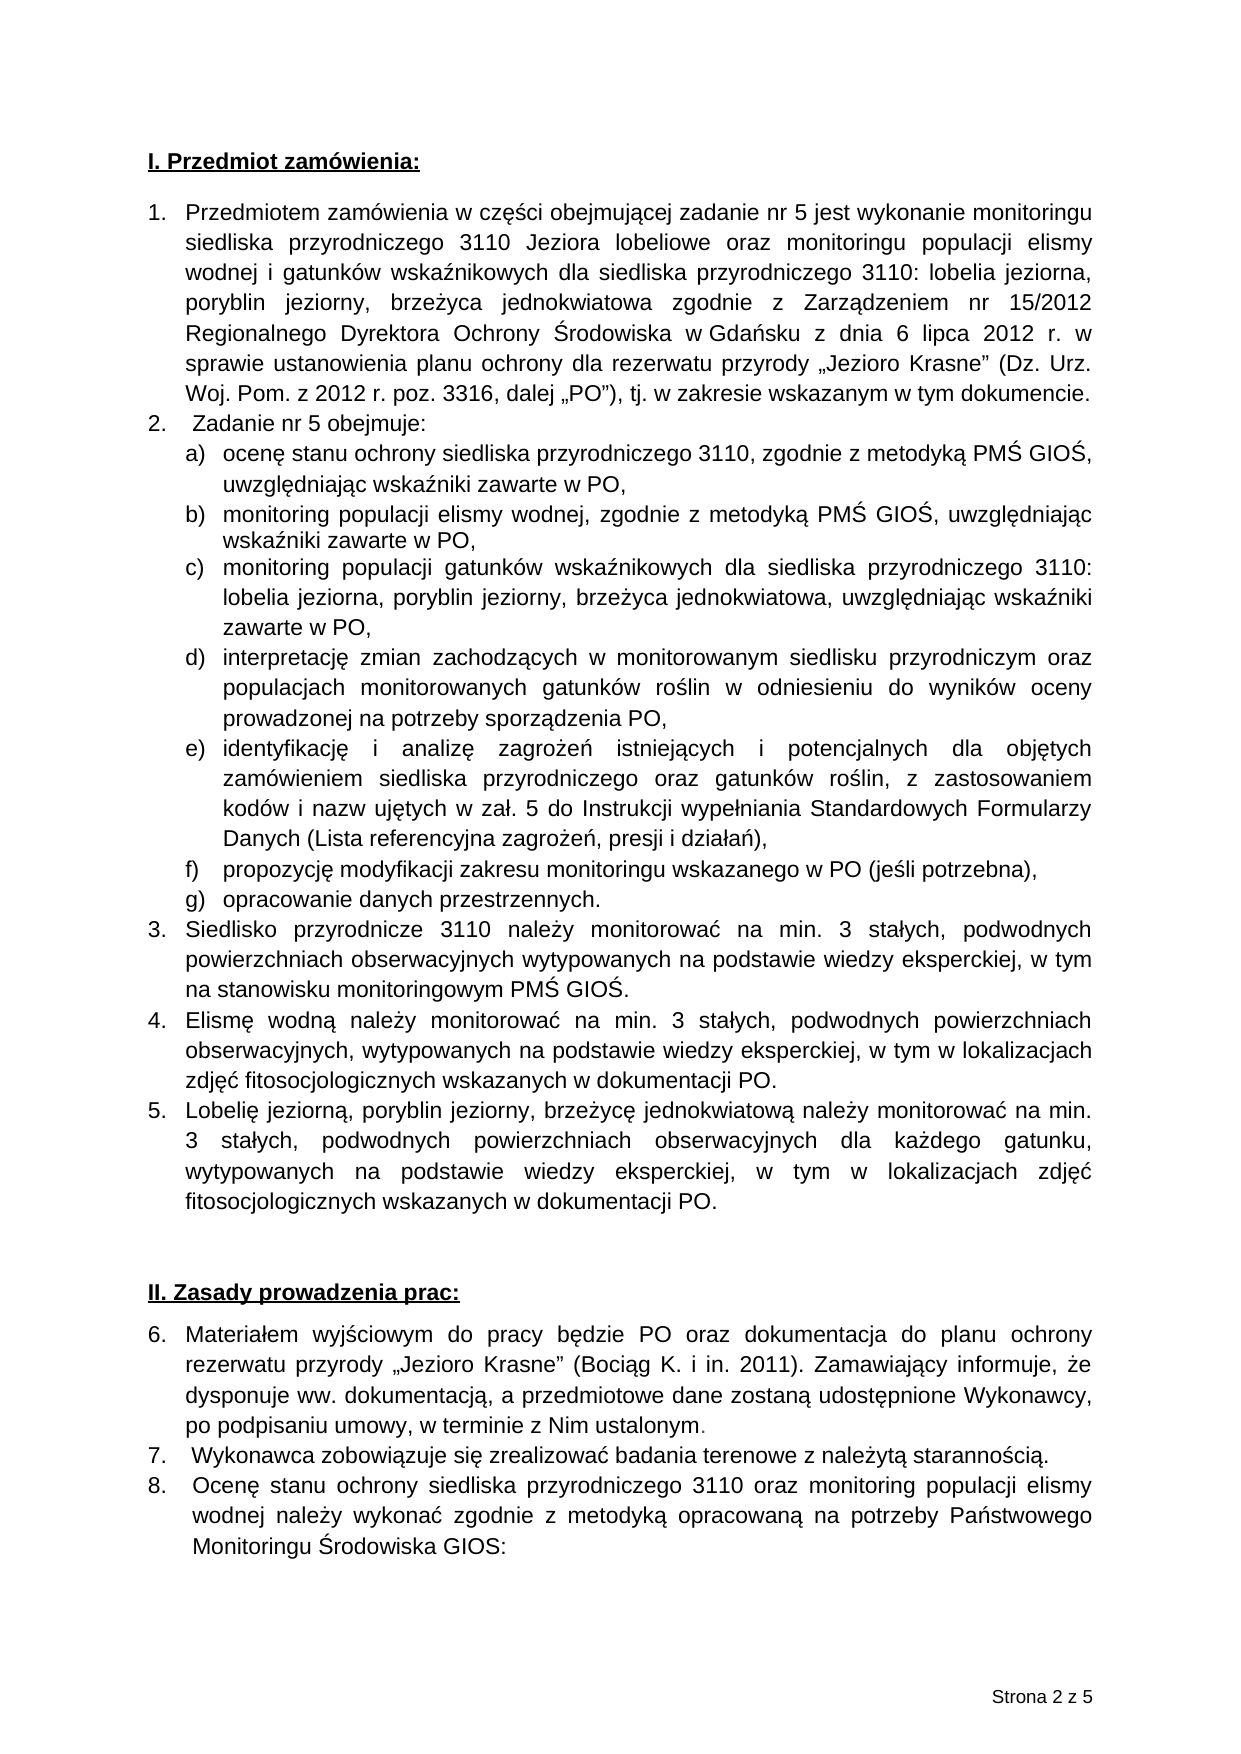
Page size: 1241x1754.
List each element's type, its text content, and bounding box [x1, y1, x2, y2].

text Przedmiotem zamówienia w części obejmującej zadanie nr 5 jest wykonanie monitoringu siedliska przyrodniczego 3110 Jeziora lobeliowe oraz monitoringu populacji elismy wodnej i gatunków wskaźnikowych dla siedliska przyrodniczego 3110: lobelia jeziorna, poryblin jeziorny, brzeżyca jednokwiatowa zgodnie z Zarządzeniem nr 15/2012 Regionalnego Dyrektora Ochrony Środowiska w Gdańsku z dnia 6 lipca 2012 r. w sprawie ustanowienia planu ochrony dla rezerwatu przyrody „Jezioro Krasne” (Dz. Urz. Woj. Pom. z 2012 r. poz. 3316, dalej „PO”), tj. w zakresie wskazanym w tym dokumencie. [148, 199, 1093, 406]
text Wykonawca zobowiązuje się zrealizować badania terenowe z należytą starannością. [148, 1442, 1093, 1468]
list Siedlisko przyrodnicze 3110 należy monitorować na min. 3 stałych, podwodnych powierzchniach obserwacyjnych wytypowanych na podstawie wiedzy eksperckiej, w tym na stanowisku monitoringowym PMŚ GIOŚ. [148, 916, 1093, 1003]
text Ocenę stanu ochrony siedliska przyrodniczego 3110 oraz monitoring populacji elismy wodnej należy wykonać zgodnie z metodyką opracowaną na potrzeby Państwowego Monitoringu Środowiska GIOS: [148, 1472, 1093, 1559]
list ocenę stanu ochrony siedliska przyrodniczego 3110, zgodnie z metodyką PMŚ GIOŚ, uwzględniając wskaźniki zawarte w PO, [185, 440, 1093, 497]
text II. Zasady prowadzenia prac: [148, 1278, 1093, 1305]
list Lobelię jeziorną, poryblin jeziorny, brzeżycę jednokwiatową należy monitorować na min. 3 stałych, podwodnych powierzchniach obserwacyjnych dla każdego gatunku, wytypowanych na podstawie wiedzy eksperckiej, w tym w lokalizacjach zdjęć fitosocjologicznych wskazanych w dokumentacji PO. [148, 1097, 1093, 1214]
text Zadanie nr 5 obejmuje: [148, 410, 1093, 436]
list opracowanie danych przestrzennych. [185, 886, 1093, 912]
list identyfikację i analizę zagrożeń istniejących i potencjalnych dla objętych zamówieniem siedliska przyrodniczego oraz gatunków roślin, z zastosowaniem kodów i nazw ujętych w zał. 5 do Instrukcji wypełniania Standardowych Formularzy Danych (Lista referencyjna zagrożeń, presji i działań), [185, 735, 1093, 852]
list Materiałem wyjściowym do pracy będzie PO oraz dokumentacja do planu ochrony rezerwatu przyrody „Jezioro Krasne” (Bociąg K. i in. 2011). Zamawiający informuje, że dysponuje ww. dokumentacją, a przedmiotowe dane zostaną udostępnione Wykonawcy, po podpisaniu umowy, w terminie z Nim ustalonym. [148, 1321, 1093, 1438]
list monitoring populacji gatunków wskaźnikowych dla siedliska przyrodniczego 3110: lobelia jeziorna, poryblin jeziorny, brzeżyca jednokwiatowa, uwzględniając wskaźniki zawarte w PO, [185, 553, 1093, 640]
list propozycję modyfikacji zakresu monitoringu wskazanego w PO (jeśli potrzebna), [185, 856, 1093, 882]
text I. Przedmiot zamówienia: [148, 148, 1093, 174]
list interpretację zmian zachodzących w monitorowanym siedlisku przyrodniczym oraz populacjach monitorowanych gatunków roślin w odniesieniu do wyników oceny prowadzonej na potrzeby sporządzenia PO, [185, 644, 1093, 731]
list monitoring populacji elismy wodnej, zgodnie z metodyką PMŚ GIOŚ, uwzględniając wskaźniki zawarte w PO, [185, 501, 1093, 553]
list Elismę wodną należy monitorować na min. 3 stałych, podwodnych powierzchniach obserwacyjnych, wytypowanych na podstawie wiedzy eksperckiej, w tym w lokalizacjach zdjęć fitosocjologicznych wskazanych w dokumentacji PO. [148, 1007, 1093, 1093]
